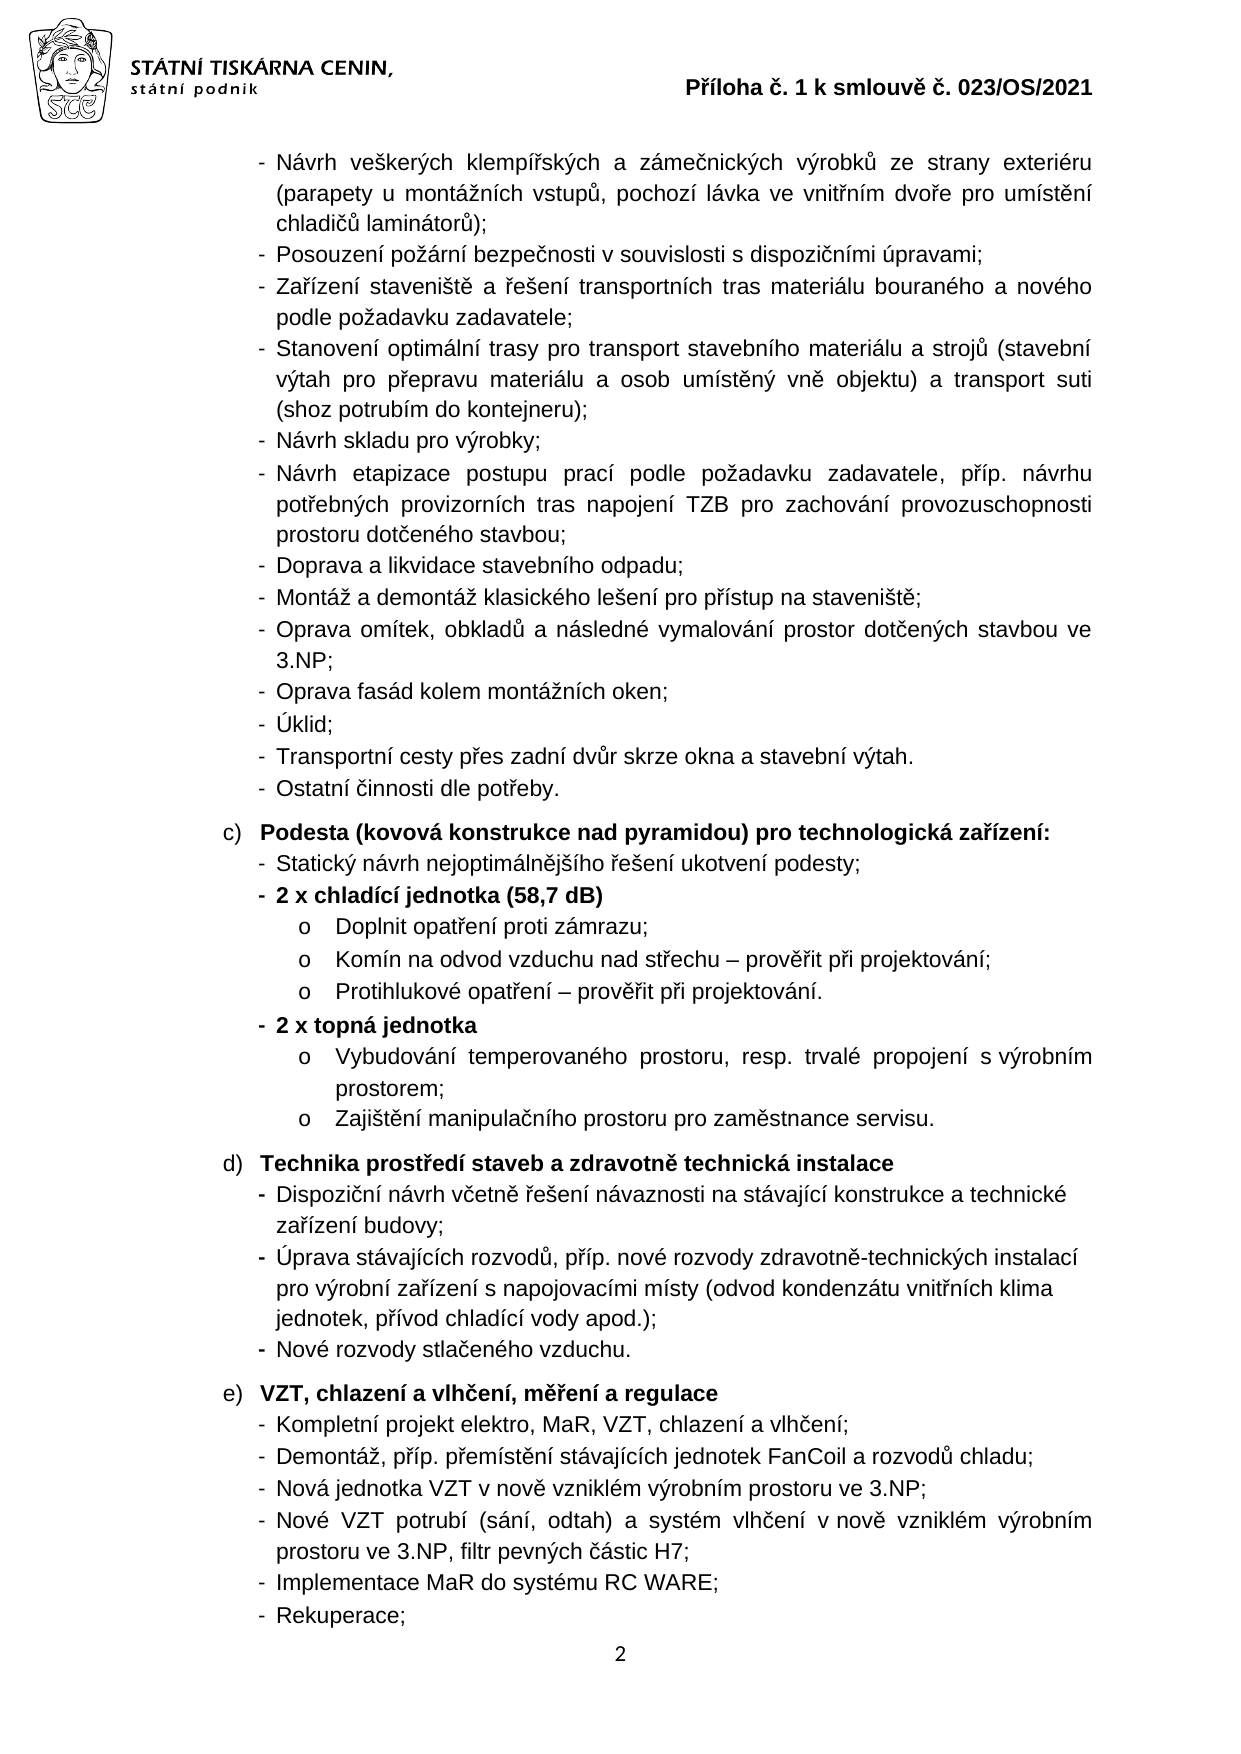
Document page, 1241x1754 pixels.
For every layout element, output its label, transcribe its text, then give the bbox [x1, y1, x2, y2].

list Posouzení požární bezpečnosti v souvislosti s dispozičními úpravami; [258, 240, 1092, 268]
list Transportní cesty přes zadní dvůr skrze okna a stavební výtah. [258, 742, 1092, 770]
list Rekuperace; [258, 1601, 1092, 1629]
list Nová jednotka VZT v nově vzniklém výrobním prostoru ve 3.NP; [258, 1474, 1092, 1502]
list Doprava a likvidace stavebního odpadu; [258, 551, 1092, 579]
list Kompletní projekt elektro, MaR, VZT, chlazení a vlhčení; [258, 1410, 1092, 1438]
list Vybudování temperovaného prostoru, resp. trvalé propojení s výrobním prostorem; [298, 1043, 1092, 1102]
list Protihlukové opatření – prověřit při projektování. [298, 978, 1092, 1007]
list 2 x chladící jednotka (58,7 dB) [258, 881, 1092, 909]
list Demontáž, příp. přemístění stávajících jednotek FanCoil a rozvodů chladu; [258, 1442, 1092, 1470]
list Nové rozvody stlačeného vzduchu. [258, 1335, 1092, 1363]
list Statický návrh nejoptimálnějšího řešení ukotvení podesty; [258, 849, 1092, 877]
list Úklid; [258, 710, 1092, 738]
list Implementace MaR do systému RC WARE; [258, 1568, 1092, 1597]
list Stanovení optimální trasy pro transport stavebního materiálu a strojů (stavební výtah pro přepravu materiálu a osob umístěný vně objektu) a transport suti (shoz potrubím do kontejneru); [258, 334, 1092, 423]
list Návrh veškerých klempířských a zámečnických výrobků ze strany exteriéru (parapety u montážních vstupů, pochozí lávka ve vnitřním dvoře pro umístění chladičů laminátorů); [258, 148, 1092, 236]
list VZT, chlazení a vlhčení, měření a regulace [223, 1380, 1092, 1406]
list Ostatní činnosti dle potřeby. [258, 774, 1092, 802]
list Dispoziční návrh včetně řešení návaznosti na stávající konstrukce a technické zařízení budovy; [258, 1181, 1092, 1239]
list Nové VZT potrubí (sání, odtah) a systém vlhčení v nově vzniklém výrobním prostoru ve 3.NP, filtr pevných částic H7; [258, 1506, 1092, 1565]
list Doplnit opatření proti zámrazu; [298, 913, 1092, 942]
picture [0, 0, 412, 148]
list Komín na odvod vzduchu nad střechu – prověřit při projektování; [298, 946, 1092, 974]
list Technika prostředí staveb a zdravotně technická instalace [223, 1150, 1092, 1177]
list Zajištění manipulačního prostoru pro zaměstnance servisu. [298, 1105, 1092, 1134]
list Úprava stávajících rozvodů, příp. nové rozvody zdravotně-technických instalací pro výrobní zařízení s napojovacími místy (odvod kondenzátu vnitřních klima jednotek, přívod chladící vody apod.); [258, 1243, 1092, 1331]
list Oprava omítek, obkladů a následné vymalování prostor dotčených stavbou ve 3.NP; [258, 615, 1092, 674]
list Návrh skladu pro výrobky; [258, 427, 1092, 454]
list Zařízení staveniště a řešení transportních tras materiálu bouraného a nového podle požadavku zadavatele; [258, 272, 1092, 330]
list Návrh etapizace postupu prací podle požadavku zadavatele, příp. návrhu potřebných provizorních tras napojení TZB pro zachování provozuschopnosti prostoru dotčeného stavbou; [258, 459, 1092, 547]
list Oprava fasád kolem montážních oken; [258, 677, 1092, 706]
list 2 x topná jednotka [258, 1011, 1092, 1039]
list Podesta (kovová konstrukce nad pyramidou) pro technologická zařízení: [223, 819, 1092, 845]
list Montáž a demontáž klasického lešení pro přístup na staveniště; [258, 583, 1092, 611]
